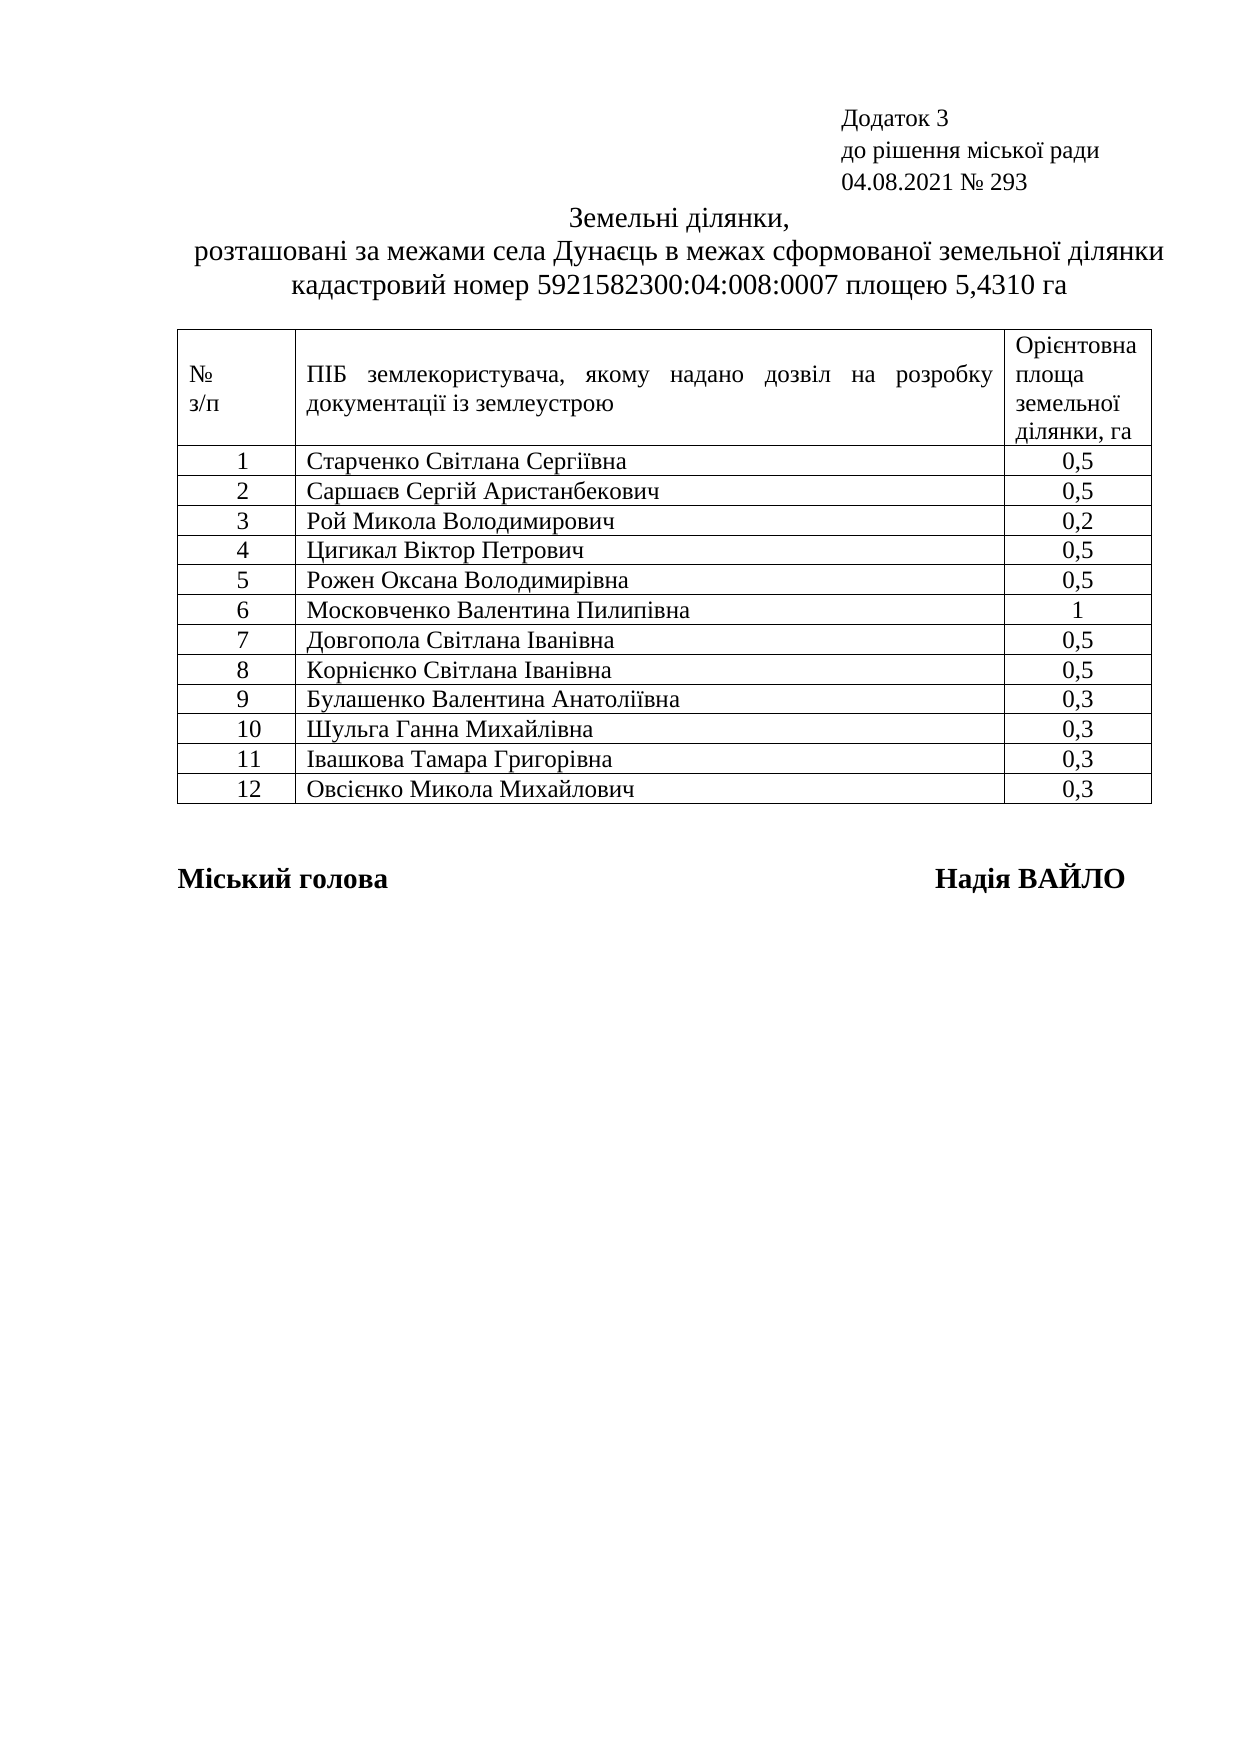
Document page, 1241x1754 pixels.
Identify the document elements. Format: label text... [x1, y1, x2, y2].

table_cell [178, 595, 295, 624]
table_cell 0,2 [1005, 506, 1151, 534]
table_cell 0,3 [1005, 744, 1151, 773]
table_cell 0,5 [1005, 565, 1151, 594]
text Додаток 3 [841, 103, 1181, 131]
text 04.08.2021 № 293 [841, 167, 1181, 196]
table_cell 1 [1005, 595, 1151, 624]
table_cell 0,5 [1005, 536, 1151, 564]
text Міський голова Надія ВАЙЛО [177, 861, 1181, 895]
table_cell [178, 744, 295, 773]
table_cell Саршаєв Сергій Аристанбекович [296, 476, 1004, 505]
table_cell Корнієнко Світлана Іванівна [296, 655, 1004, 683]
table_cell 0,3 [1005, 714, 1151, 743]
table_header Орієнтовна площа земельної ділянки, га [1005, 330, 1151, 445]
table_cell Овсієнко Микола Михайлович [296, 774, 1004, 803]
table_cell Шульга Ганна Михайлівна [296, 714, 1004, 743]
table_cell [178, 625, 295, 654]
table_cell [178, 536, 295, 564]
table_cell Старченко Світлана Сергіївна [296, 446, 1004, 475]
table_cell Довгопола Світлана Іванівна [296, 625, 1004, 654]
table_cell 0,3 [1005, 685, 1151, 713]
table_cell [178, 565, 295, 594]
table_cell Рой Микола Володимирович [296, 506, 1004, 534]
text до рішення міської ради [841, 135, 1181, 164]
table_cell [178, 446, 295, 475]
table_cell 0,3 [1005, 774, 1151, 803]
text розташовані за межами села Дунаєць в межах сформованої земельної ділянки кадастровий номер 5921582300:04:008:0007 площею 5,4310 га [177, 233, 1181, 300]
table_header ПІБ землекористувача, якому надано дозвіл на розробку документації із землеустрою [296, 330, 1004, 445]
table_cell Цигикал Віктор Петрович [296, 536, 1004, 564]
table_cell [178, 655, 295, 683]
table_cell Булашенко Валентина Анатоліївна [296, 685, 1004, 713]
text Земельні ділянки, [177, 200, 1181, 233]
table_cell [178, 774, 295, 803]
table_cell [178, 714, 295, 743]
table_cell [178, 476, 295, 505]
table_cell 0,5 [1005, 655, 1151, 683]
table_cell 0,5 [1005, 476, 1151, 505]
table_cell Московченко Валентина Пилипівна [296, 595, 1004, 624]
table_cell Рожен Оксана Володимирівна [296, 565, 1004, 594]
table_header № з/п [178, 330, 295, 445]
table_cell Івашкова Тамара Григорівна [296, 744, 1004, 773]
table_cell [178, 685, 295, 713]
table_cell 0,5 [1005, 446, 1151, 475]
table_cell 0,5 [1005, 625, 1151, 654]
table_cell [178, 506, 295, 534]
